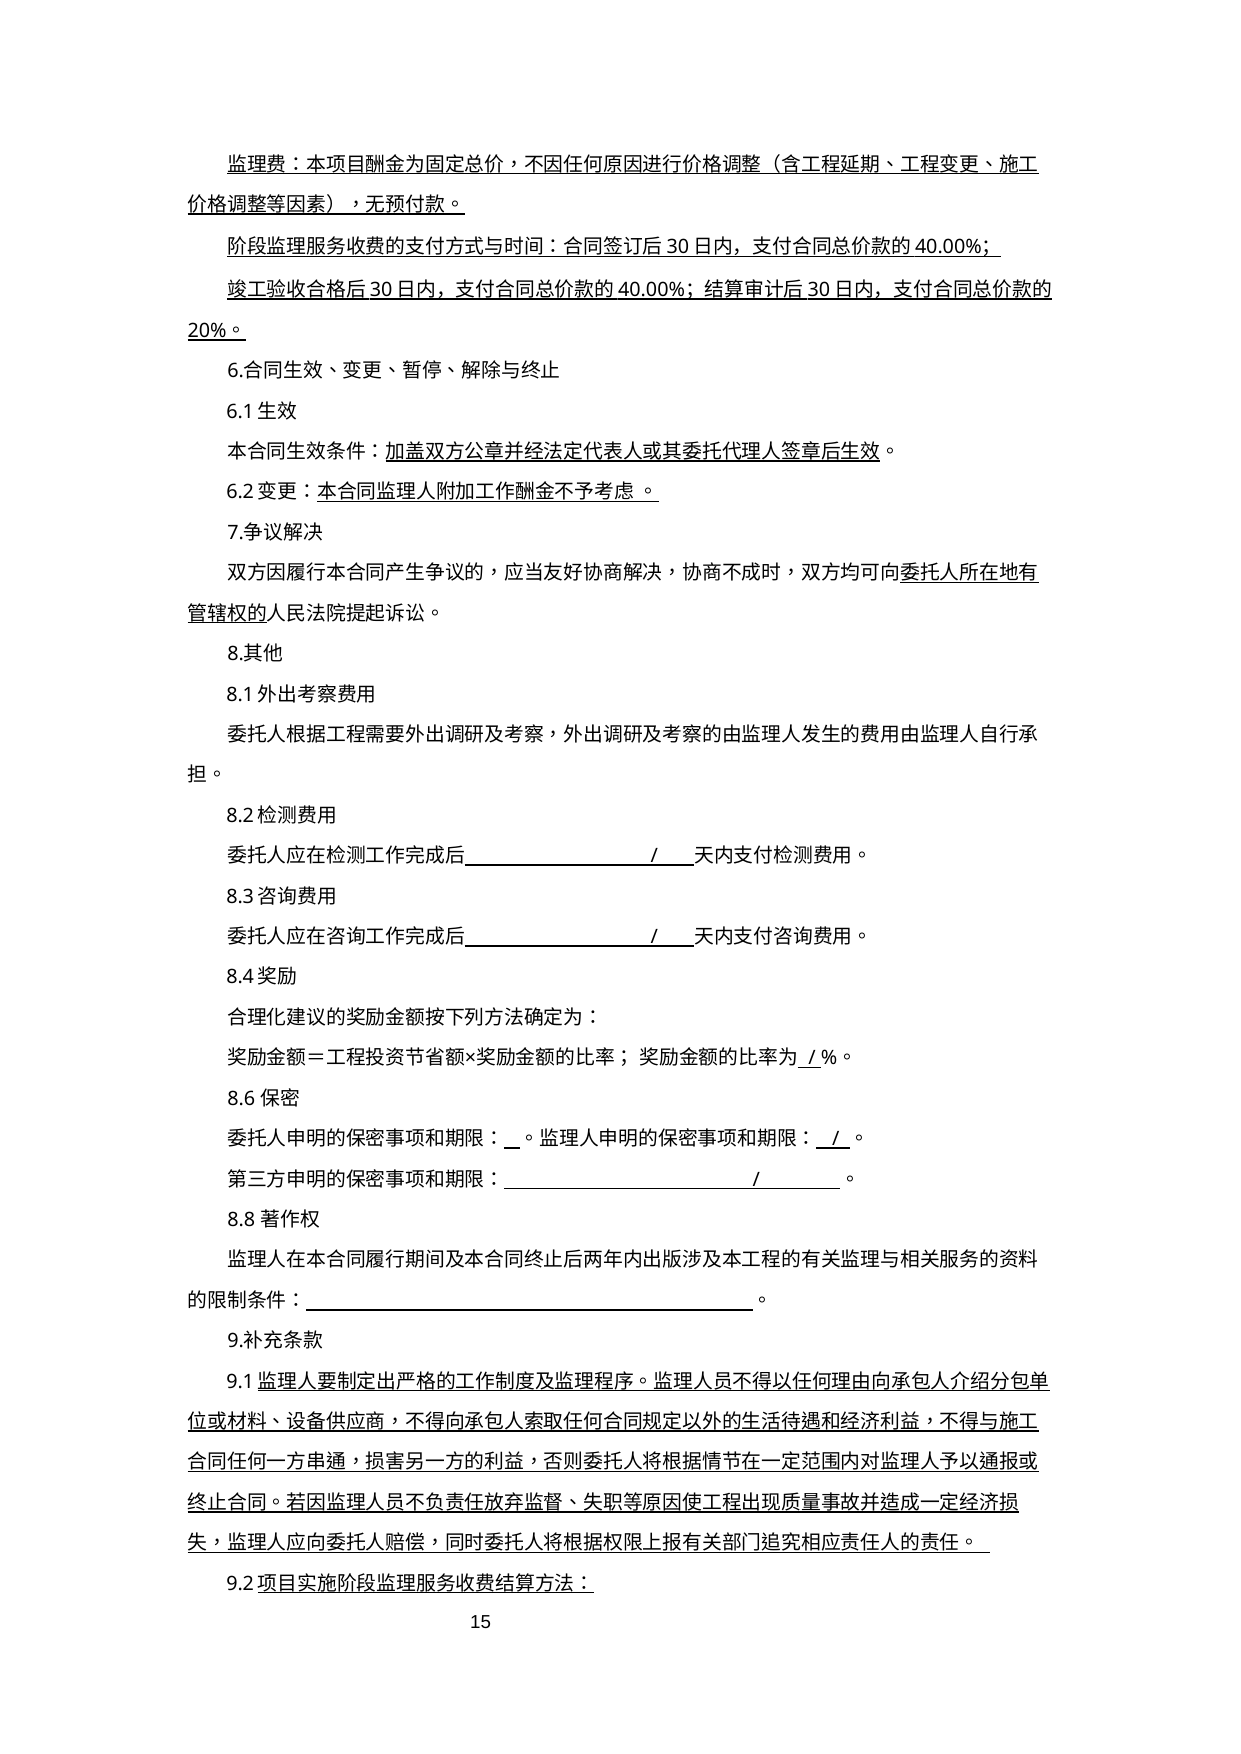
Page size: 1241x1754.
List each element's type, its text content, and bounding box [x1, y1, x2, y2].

list 9.补充条款 [187, 1327, 1053, 1353]
text 8.6 保密 [187, 1084, 1053, 1111]
list 8.2检测费用 [187, 801, 1053, 828]
list 8.1外出考察费用 [187, 680, 1053, 707]
list 8.其他 [187, 639, 1053, 666]
text 奖励金额＝工程投资节省额×奖励金额的比率； 奖励金额的比率为 / %。 [187, 1044, 1053, 1071]
list 阶段监理服务收费的支付方式与时间：合同签订后30日内，支付合同总价款的40.00%； [187, 231, 1053, 259]
text 委托人申明的保密事项和期限： 。监理人申明的保密事项和期限： / 。 [187, 1124, 1053, 1151]
text 合理化建议的奖励金额按下列方法确定为： [187, 1003, 1053, 1030]
list 8.3咨询费用 [187, 882, 1053, 909]
list 8.4奖励 [187, 963, 1053, 990]
list 9.2项目实施阶段监理服务收费结算方法： [187, 1569, 1053, 1596]
list 双方因履行本合同产生争议的，应当友好协商解决，协商不成时，双方均可向委托人所在地有管辖权的人民法院提起诉讼。 [187, 559, 1053, 626]
text 第三方申明的保密事项和期限： / 。 [187, 1165, 1053, 1192]
list 6.2变更：本合同监理人附加工作酬金不予考虑 。 [187, 478, 1053, 505]
list 6.合同生效、变更、暂停、解除与终止 [187, 357, 1053, 383]
text 8.8 著作权 [187, 1205, 1053, 1232]
list 9.1监理人要制定出严格的工作制度及监理程序。监理人员不得以任何理由向承包人介绍分包单位或材料、设备供应商，不得向承包人索取任何合同规定以外的生活待遇和经济利益，不得与施工合同任何一方串通，损害另一方的利益，否则委托人将根据情节在一定范围内对监理人予以通报或终止合同。若因监理人员不负责任放弃监督、失职等原因使工程出现质量事故并造成一定经济损失，监理人应向委托人赔偿，同时委托人将根据权限上报有关部门追究相应责任人的责任。 [187, 1367, 1053, 1556]
text 委托人根据工程需要外出调研及考察，外出调研及考察的由监理人发生的费用由监理人自行承担。 [187, 720, 1053, 788]
text 监理人在本合同履行期间及本合同终止后两年内出版涉及本工程的有关监理与相关服务的资料的限制条件： 。 [187, 1246, 1053, 1313]
text 本合同生效条件：加盖双方公章并经法定代表人或其委托代理人签章后生效。 [187, 437, 1053, 464]
list 监理费：本项目酬金为固定总价，不因任何原因进行价格调整（含工程延期、工程变更、施工价格调整等因素），无预付款。 [187, 150, 1053, 217]
list 6.1生效 [187, 397, 1053, 424]
text 委托人应在咨询工作完成后 / 天内支付咨询费用。 [187, 922, 1053, 949]
list 7.争议解决 [187, 518, 1053, 545]
text 委托人应在检测工作完成后 / 天内支付检测费用。 [187, 842, 1053, 868]
list 竣工验收合格后30日内，支付合同总价款的40.00%；结算审计后30日内，支付合同总价款的20%。 [187, 274, 1053, 343]
